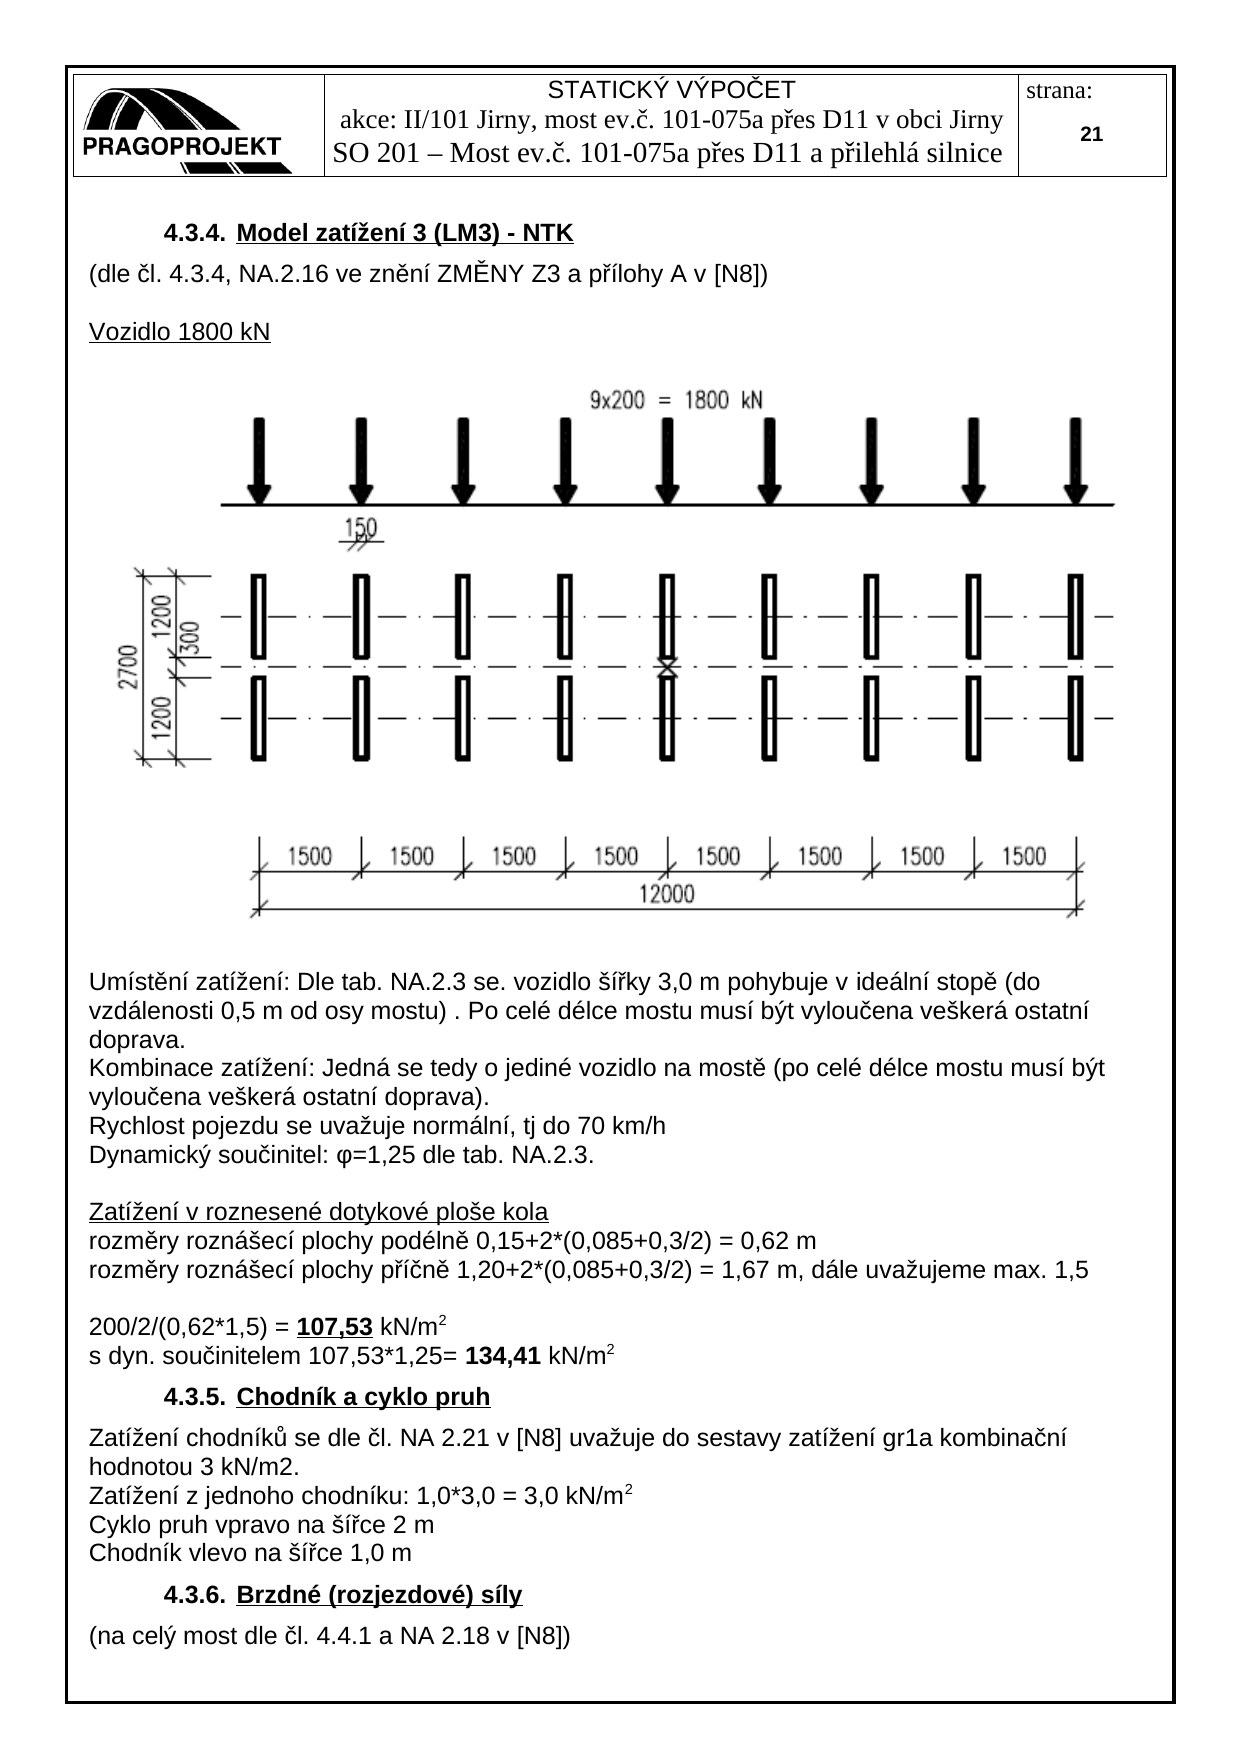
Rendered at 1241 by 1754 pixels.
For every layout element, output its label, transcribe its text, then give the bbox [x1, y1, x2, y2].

text s dyn. součinitelem 107,53*1,25= 134,41 kN/m2 [89, 1341, 1152, 1369]
text Rychlost pojezdu se uvažuje normální, tj do 70 km/h [89, 1111, 1152, 1139]
text Chodník vlevo na šířce 1,0 m [89, 1538, 1152, 1567]
text 200/2/(0,62*1,5) = 107,53 kN/m2 [89, 1312, 1152, 1341]
text (na celý most dle čl. 4.4.1 a NA 2.18 v [N8]) [89, 1621, 1152, 1649]
text Umístění zatížení: Dle tab. NA.2.3 se. vozidlo šířky 3,0 m pohybuje v ideální stopě (do vzdálenosti 0,5 m od osy mostu) . Po celé délce mostu musí být vyloučena veškerá ostatní doprava. [89, 967, 1152, 1053]
text (dle čl. 4.3.4, NA.2.16 ve znění ZMĚNY Z3 a přílohy A v [N8]) [89, 259, 1152, 288]
text Zatížení chodníků se dle čl. NA 2.21 v [N8] uvažuje do sestavy zatížení gr1a kombinační hodnotou 3 kN/m2. [89, 1423, 1152, 1481]
text Vozidlo 1800 kN [89, 317, 1152, 346]
subtitle Brzdné (rozjezdové) síly [164, 1579, 1152, 1608]
text Zatížení z jednoho chodníku: 1,0*3,0 = 3,0 kN/m2 [89, 1481, 1152, 1509]
text rozměry roznášecí plochy podélně 0,15+2*(0,085+0,3/2) = 0,62 m [89, 1226, 1152, 1254]
text Dynamický součinitel: φ=1,25 dle tab. NA.2.3. [89, 1139, 1152, 1168]
subtitle Model zatížení 3 (LM3) - NTK [164, 218, 1152, 247]
text Zatížení v roznesené dotykové ploše kola [89, 1197, 1152, 1226]
subtitle Chodník a cyklo pruh [164, 1382, 1152, 1411]
text rozměry roznášecí plochy příčně 1,20+2*(0,085+0,3/2) = 1,67 m, dále uvažujeme max. 1,5 [89, 1254, 1152, 1283]
picture [82, 88, 293, 174]
text Cyklo pruh vpravo na šířce 2 m [89, 1509, 1152, 1538]
text Kombinace zatížení: Jedná se tedy o jediné vozidlo na mostě (po celé délce mostu musí být vyloučena veškerá ostatní doprava). [89, 1053, 1152, 1111]
